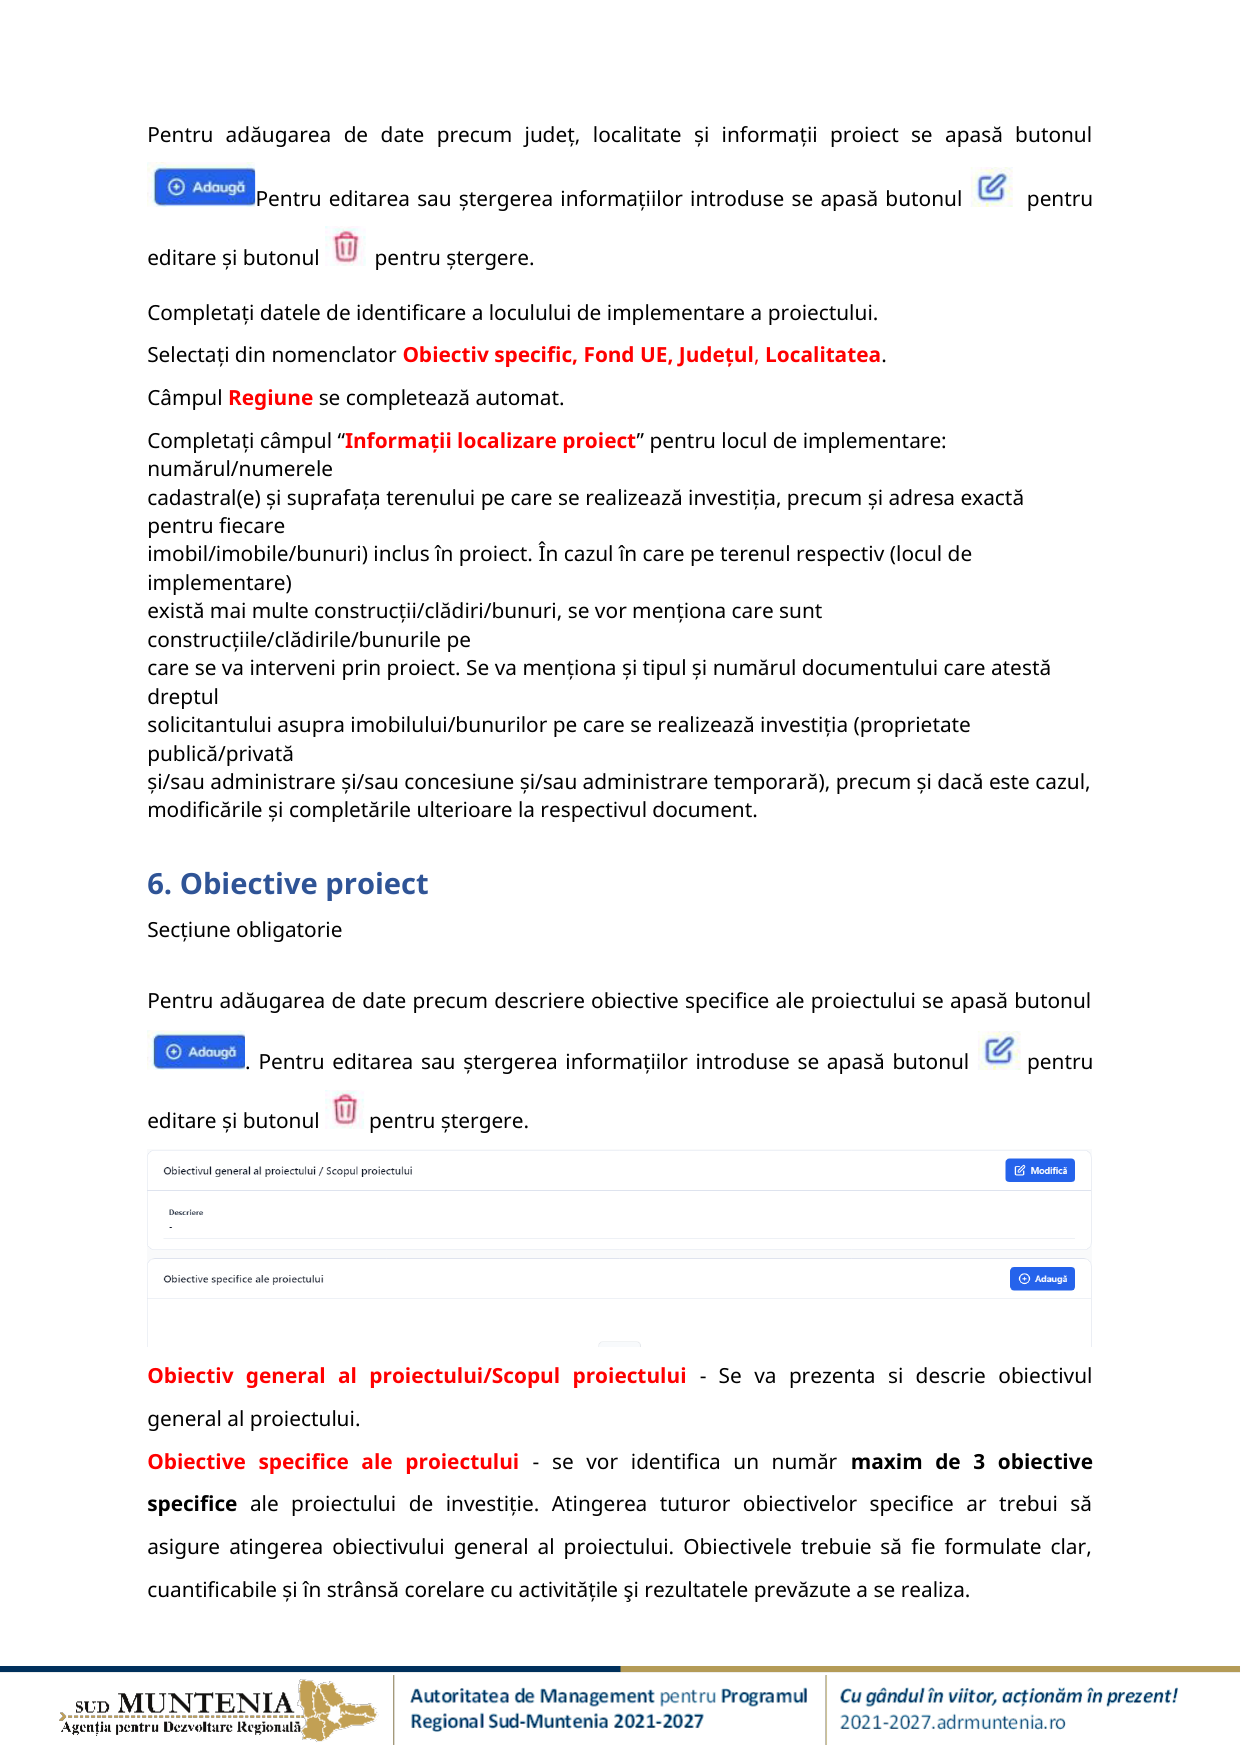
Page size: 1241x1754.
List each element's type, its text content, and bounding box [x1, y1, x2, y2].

text Completați datele de identificare a loculului de implementare a proiectului. [147, 298, 1093, 326]
text Pentru adăugarea de date precum descriere obiective specifice ale proiectului se apasă butonul . Pentru editarea sau ștergerea informațiilor introduse se apasă butonul pentru editare și butonul pentru ștergere. [147, 986, 1093, 1135]
subtitle 6. Obiective proiect [147, 863, 1093, 903]
text există mai multe construcții/clădiri/bunuri, se vor menționa care sunt construcțiile/clădirile/bunurile pe [147, 596, 1093, 653]
text Câmpul Regiune se completează automat. [147, 383, 1093, 412]
text Selectați din nomenclator Obiectiv specific, Fond UE, Județul, Localitatea. [147, 341, 1093, 369]
text Pentru adăugarea de date precum județ, localitate și informații proiect se apasă butonul Pentru editarea sau ștergerea informațiilor introduse se apasă butonul pentru editare și butonul pentru ștergere. [147, 120, 1093, 271]
picture [147, 1149, 1092, 1347]
text care se va interveni prin proiect. Se va menționa și tipul și numărul documentului care atestă dreptul [147, 653, 1093, 710]
text modificările și completările ulterioare la respectivul document. [147, 796, 1093, 824]
text solicitantului asupra imobilului/bunurilor pe care se realizează investiția (proprietate publică/privată [147, 710, 1093, 767]
text și/sau administrare și/sau concesiune și/sau administrare temporară), precum și dacă este cazul, [147, 767, 1093, 796]
text imobil/imobile/bunuri) inclus în proiect. În cazul în care pe terenul respectiv (locul de implementare) [147, 539, 1093, 596]
picture [0, 1666, 1241, 1746]
text cadastral(e) și suprafața terenului pe care se realizează investiția, precum și adresa exactă pentru fiecare [147, 483, 1093, 539]
text Obiective specifice ale proiectului - se vor identifica un număr maxim de 3 obiective specifice ale proiectului de investiție. Atingerea tuturor obiectivelor specifice ar trebui să asigure atingerea obiectivului general al proiectului. Obiectivele trebuie să fie formulate clar, cuantificabile și în strânsă corelare cu activitățile şi rezultatele prevăzute a se realiza. [147, 1447, 1093, 1603]
text Secțiune obligatorie [147, 915, 1093, 944]
text Obiectiv general al proiectului/Scopul proiectului - Se va prezenta si descrie obiectivul general al proiectului. [147, 1362, 1093, 1433]
picture [325, 1090, 369, 1129]
text Completați câmpul “Informații localizare proiect” pentru locul de implementare: numărul/numerele [147, 426, 1093, 483]
